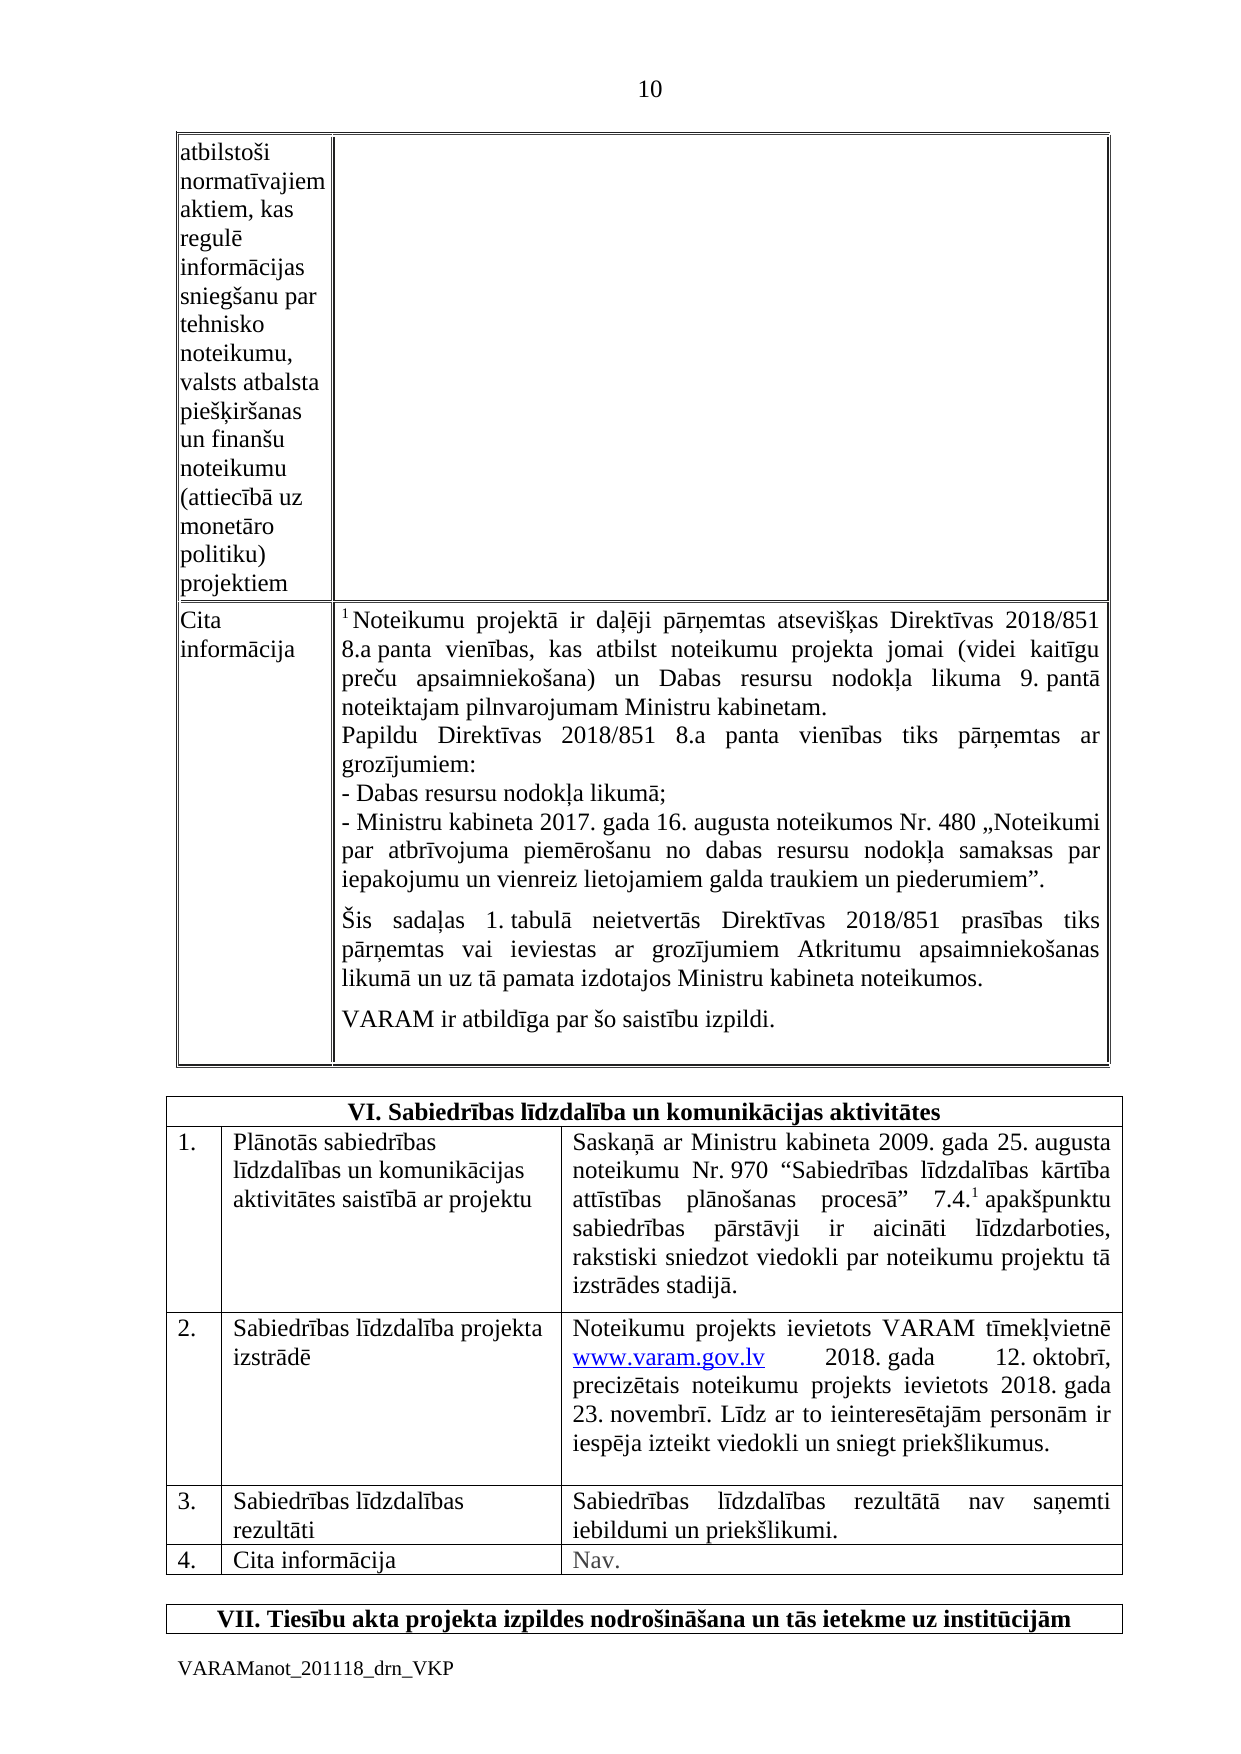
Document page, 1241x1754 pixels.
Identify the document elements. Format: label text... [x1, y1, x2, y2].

table_header VI. Sabiedrības līdzdalība un komunikācijas aktivitātes [167, 1097, 1122, 1126]
table_cell Cita informācija [179, 600, 333, 1064]
table_cell 4. [167, 1545, 221, 1574]
table_cell Saskaņā ar Ministru kabineta 2009. gada 25. augusta noteikumu Nr. 970 “Sabiedrības līdzdalības kārtība attīstības plānošanas procesā” 7.4.1 apakšpunktu sabiedrības pārstāvji ir aicināti līdzdarboties, rakstiski sniedzot viedokli par noteikumu projektu tā izstrādes stadijā. [562, 1127, 1122, 1312]
table_cell 1. [167, 1127, 221, 1312]
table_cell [333, 135, 1109, 599]
table_header VII. Tiesību akta projekta izpildes nodrošināšana un tās ietekme uz institūcijām [167, 1605, 1122, 1633]
table_cell Noteikumu projekts ievietots VARAM tīmekļvietnē www.varam.gov.lv 2018. gada 12. oktobrī, precizētais noteikumu projekts ievietots 2018. gada 23. novembrī. Līdz ar to ieinteresētajām personām ir iespēja izteikt viedokli un sniegt priekšlikumus. [562, 1313, 1122, 1485]
table_cell Plānotās sabiedrības līdzdalības un komunikācijas aktivitātes saistībā ar projektu [222, 1127, 561, 1312]
table_cell 3. [167, 1486, 221, 1544]
table_cell 2. [167, 1313, 221, 1485]
table_cell Sabiedrības līdzdalības rezultātā nav saņemti iebildumi un priekšlikumi. [562, 1486, 1122, 1544]
table_cell Cita informācija [222, 1545, 561, 1574]
table_cell Nav. [562, 1545, 1122, 1574]
table_cell Sabiedrības līdzdalības rezultāti [222, 1486, 561, 1544]
table_cell Sabiedrības līdzdalība projekta izstrādē [222, 1313, 561, 1485]
table_cell 1 Noteikumu projektā ir daļēji pārņemtas atsevišķas Direktīvas 2018/851 8.a panta vienības, kas atbilst noteikumu projekta jomai (videi kaitīgu preču apsaimniekošana) un Dabas resursu nodokļa likuma 9. pantā noteiktajam pilnvarojumam Ministru kabinetam. Papildu Direktīvas 2018/851 8.a panta vienības tiks pārņemtas ar grozījumiem: - Dabas resursu nodokļa likumā; - Ministru kabineta 2017. gada 16. augusta noteikumos Nr. 480 „Noteikumi par atbrīvojuma piemērošanu no dabas resursu nodokļa samaksas par iepakojumu un vienreiz lietojamiem galda traukiem un piederumiem”. Šis sadaļas 1. tabulā neietvertās Direktīvas 2018/851 prasības tiks pārņemtas vai ieviestas ar grozījumiem Atkritumu apsaimniekošanas likumā un uz tā pamata izdotajos Ministru kabineta noteikumos. VARAM ir atbildīga par šo saistību izpildi. [333, 603, 1109, 1064]
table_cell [179, 133, 333, 599]
